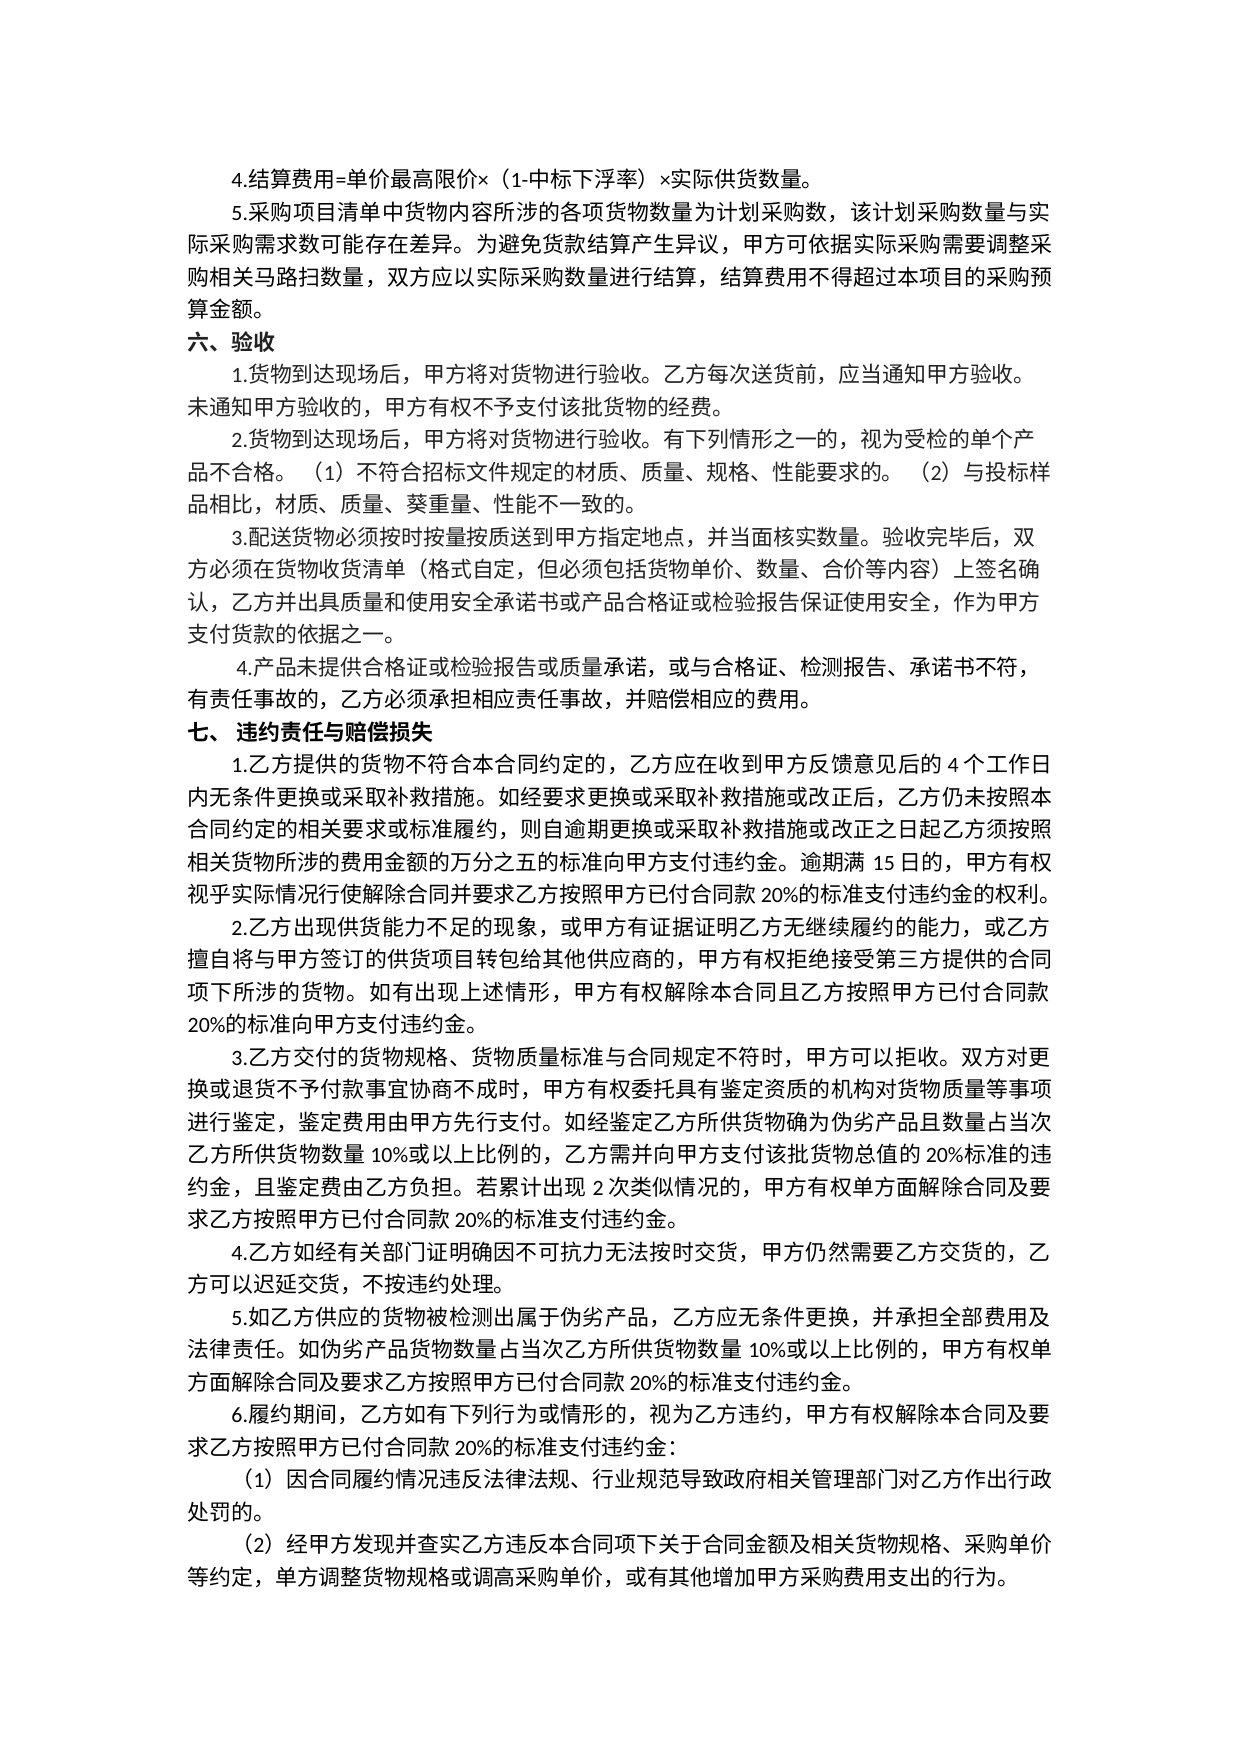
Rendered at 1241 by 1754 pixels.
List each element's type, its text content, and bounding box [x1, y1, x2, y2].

text 2.乙方出现供货能力不足的现象，或甲方有证据证明乙方无继续履约的能力，或乙方擅自将与甲方签订的供货项目转包给其他供应商的，甲方有权拒绝接受第三方提供的合同项下所涉的货物。如有出现上述情形，甲方有权解除本合同且乙方按照甲方已付合同款20%的标准向甲方支付违约金。 [187, 909, 1053, 1039]
text 1.乙方提供的货物不符合本合同约定的，乙方应在收到甲方反馈意见后的4个工作日内无条件更换或采取补救措施。如经要求更换或采取补救措施或改正后，乙方仍未按照本合同约定的相关要求或标准履约，则自逾期更换或采取补救措施或改正之日起乙方须按照相关货物所涉的费用金额的万分之五的标准向甲方支付违约金。逾期满15日的，甲方有权视乎实际情况行使解除合同并要求乙方按照甲方已付合同款20%的标准支付违约金的权利。 [187, 747, 1053, 909]
text 3.配送货物必须按时按量按质送到甲方指定地点，并当面核实数量。验收完毕后，双方必须在货物收货清单（格式自定，但必须包括货物单价、数量、合价等内容）上签名确认，乙方并出具质量和使用安全承诺书或产品合格证或检验报告保证使用安全，作为甲方支付货款的依据之一。 [187, 519, 1053, 649]
text 1.货物到达现场后，甲方将对货物进行验收。乙方每次送货前，应当通知甲方验收。未通知甲方验收的，甲方有权不予支付该批货物的经费。 [187, 357, 1053, 422]
text 七、 违约责任与赔偿损失 [187, 714, 1053, 747]
text 5.如乙方供应的货物被检测出属于伪劣产品，乙方应无条件更换，并承担全部费用及法律责任。如伪劣产品货物数量占当次乙方所供货物数量10%或以上比例的，甲方有权单方面解除合同及要求乙方按照甲方已付合同款20%的标准支付违约金。 [187, 1299, 1053, 1397]
text 6.履约期间，乙方如有下列行为或情形的，视为乙方违约，甲方有权解除本合同及要求乙方按照甲方已付合同款20%的标准支付违约金： [187, 1397, 1053, 1462]
text 六、验收 [187, 324, 1053, 357]
text （2）经甲方发现并查实乙方违反本合同项下关于合同金额及相关货物规格、采购单价等约定，单方调整货物规格或调高采购单价，或有其他增加甲方采购费用支出的行为。 [187, 1527, 1053, 1592]
text 4.乙方如经有关部门证明确因不可抗力无法按时交货，甲方仍然需要乙方交货的，乙方可以迟延交货，不按违约处理。 [187, 1234, 1053, 1299]
text 2.货物到达现场后，甲方将对货物进行验收。有下列情形之一的，视为受检的单个产品不合格。 （1）不符合招标文件规定的材质、质量、规格、性能要求的。 （2）与投标样品相比，材质、质量、葵重量、性能不一致的。 [187, 422, 1053, 519]
text 4.产品未提供合格证或检验报告或质量承诺，或与合格证、检测报告、承诺书不符，有责任事故的，乙方必须承担相应责任事故，并赔偿相应的费用。 [187, 649, 1053, 714]
text 3.乙方交付的货物规格、货物质量标准与合同规定不符时，甲方可以拒收。双方对更换或退货不予付款事宜协商不成时，甲方有权委托具有鉴定资质的机构对货物质量等事项进行鉴定，鉴定费用由甲方先行支付。如经鉴定乙方所供货物确为伪劣产品且数量占当次乙方所供货物数量10%或以上比例的，乙方需并向甲方支付该批货物总值的20%标准的违约金，且鉴定费由乙方负担。若累计出现2次类似情况的，甲方有权单方面解除合同及要求乙方按照甲方已付合同款20%的标准支付违约金。 [187, 1039, 1053, 1234]
text 4.结算费用=单价最高限价×（1-中标下浮率）×实际供货数量。 [187, 162, 1053, 194]
text 5.采购项目清单中货物内容所涉的各项货物数量为计划采购数，该计划采购数量与实际采购需求数可能存在差异。为避免货款结算产生异议，甲方可依据实际采购需要调整采购相关马路扫数量，双方应以实际采购数量进行结算，结算费用不得超过本项目的采购预算金额。 [187, 194, 1053, 324]
text （1）因合同履约情况违反法律法规、行业规范导致政府相关管理部门对乙方作出行政处罚的。 [187, 1462, 1053, 1527]
